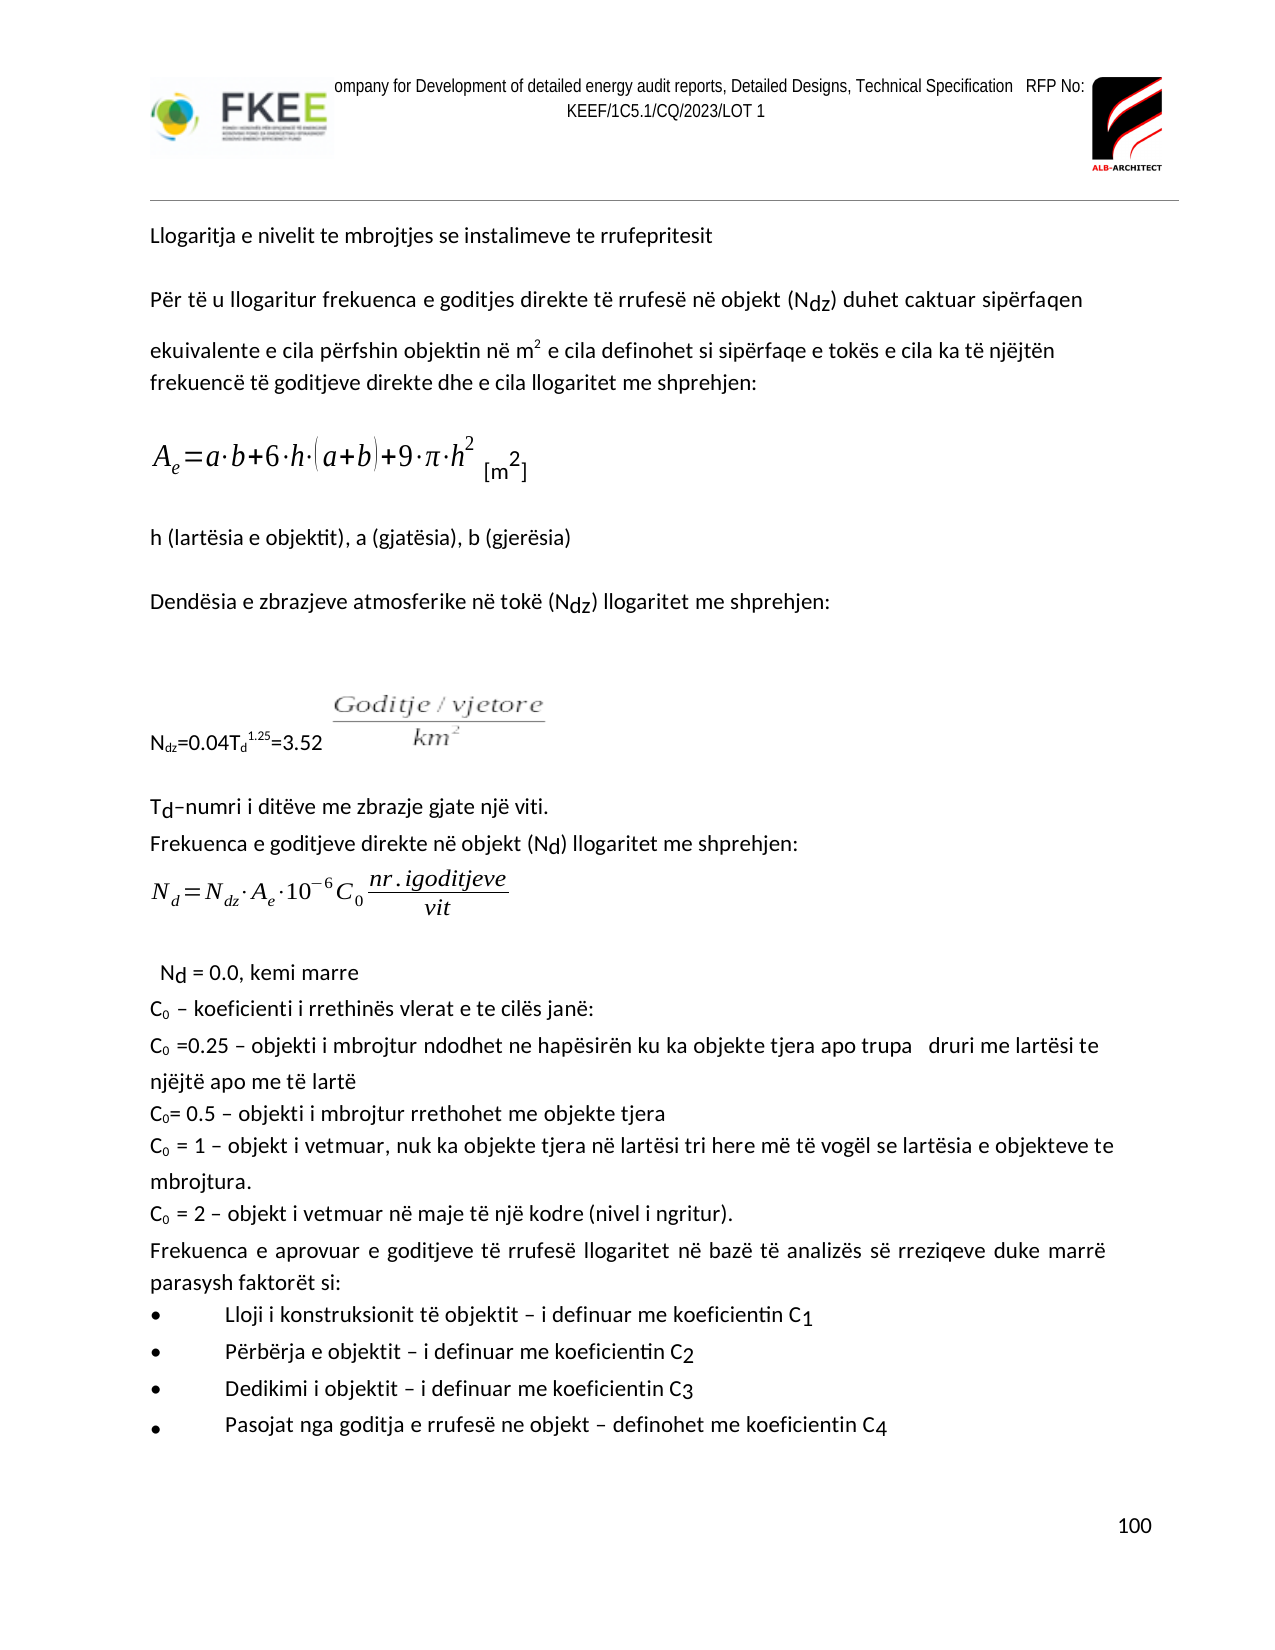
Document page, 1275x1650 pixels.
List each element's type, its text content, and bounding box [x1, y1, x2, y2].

text • Lloji i konstruksionit të objektit – i definuar me koeficientin C1 [150, 1301, 1152, 1332]
picture [150, 77, 335, 159]
picture [1091, 77, 1163, 172]
text • Pasojat nga goditja e rrufesë ne objekt – definohet me koeficientin C4 [150, 1410, 1152, 1442]
text [m2] [150, 432, 1152, 485]
text Td–numri i ditëve me zbrazje gjate një viti. [150, 792, 1152, 824]
text • Dedikimi i objektit – i definuar me koeficientin C3 [150, 1374, 1152, 1406]
text • Përbërja e objektit – i definuar me koeficientin C2 [150, 1337, 1152, 1369]
text C0 =0.25 – objekti i mbrojtur ndodhet ne hapësirën ku ka objekte tjera apo trupa druri me lartësi te njëjtë apo me të lartë [150, 1031, 1152, 1095]
text Llogaritja e nivelit te mbrojtjes se instalimeve te rrufepritesit [150, 221, 1152, 249]
text Ndz=0.04Td1.25=3.52 [150, 656, 1152, 756]
text C0 – koeficienti i rrethinës vlerat e te cilës janë: [150, 994, 1152, 1026]
text Nd = 0.0, kemi marre [150, 958, 1152, 990]
text C0= 0.5 – objekti i mbrojtur rrethohet me objekte tjera [150, 1099, 1152, 1127]
text C0 = 1 – objekt i vetmuar, nuk ka objekte tjera në lartësi tri here më të vogël se lartësia e objekteve te mbrojtura. [150, 1131, 1152, 1195]
text Për të u llogaritur frekuenca e goditjes direkte të rrufesë në objekt (Ndz) duhet caktuar sipërfaqen ekuivalente e cila përfshin objektin në m2 e cila definohet si sipërfaqe e tokës e cila ka të njëjtën frekuencë të goditjeve direkte dhe e cila llogaritet me shprehjen: [150, 285, 1152, 396]
text Frekuenca e goditjeve direkte në objekt (Nd) llogaritet me shprehjen: [150, 829, 1152, 861]
text h (lartësia e objektit), a (gjatësia), b (gjerësia) [150, 523, 1152, 551]
text C0 = 2 – objekt i vetmuar në maje të një kodre (nivel i ngritur). [150, 1199, 1152, 1231]
text Frekuenca e aprovuar e goditjeve të rrufesë llogaritet në bazë të analizës së rreziqeve duke marrë parasysh faktorët si: [150, 1236, 1152, 1296]
text Dendësia e zbrazjeve atmosferike në tokë (Ndz) llogaritet me shprehjen: [150, 587, 1152, 619]
